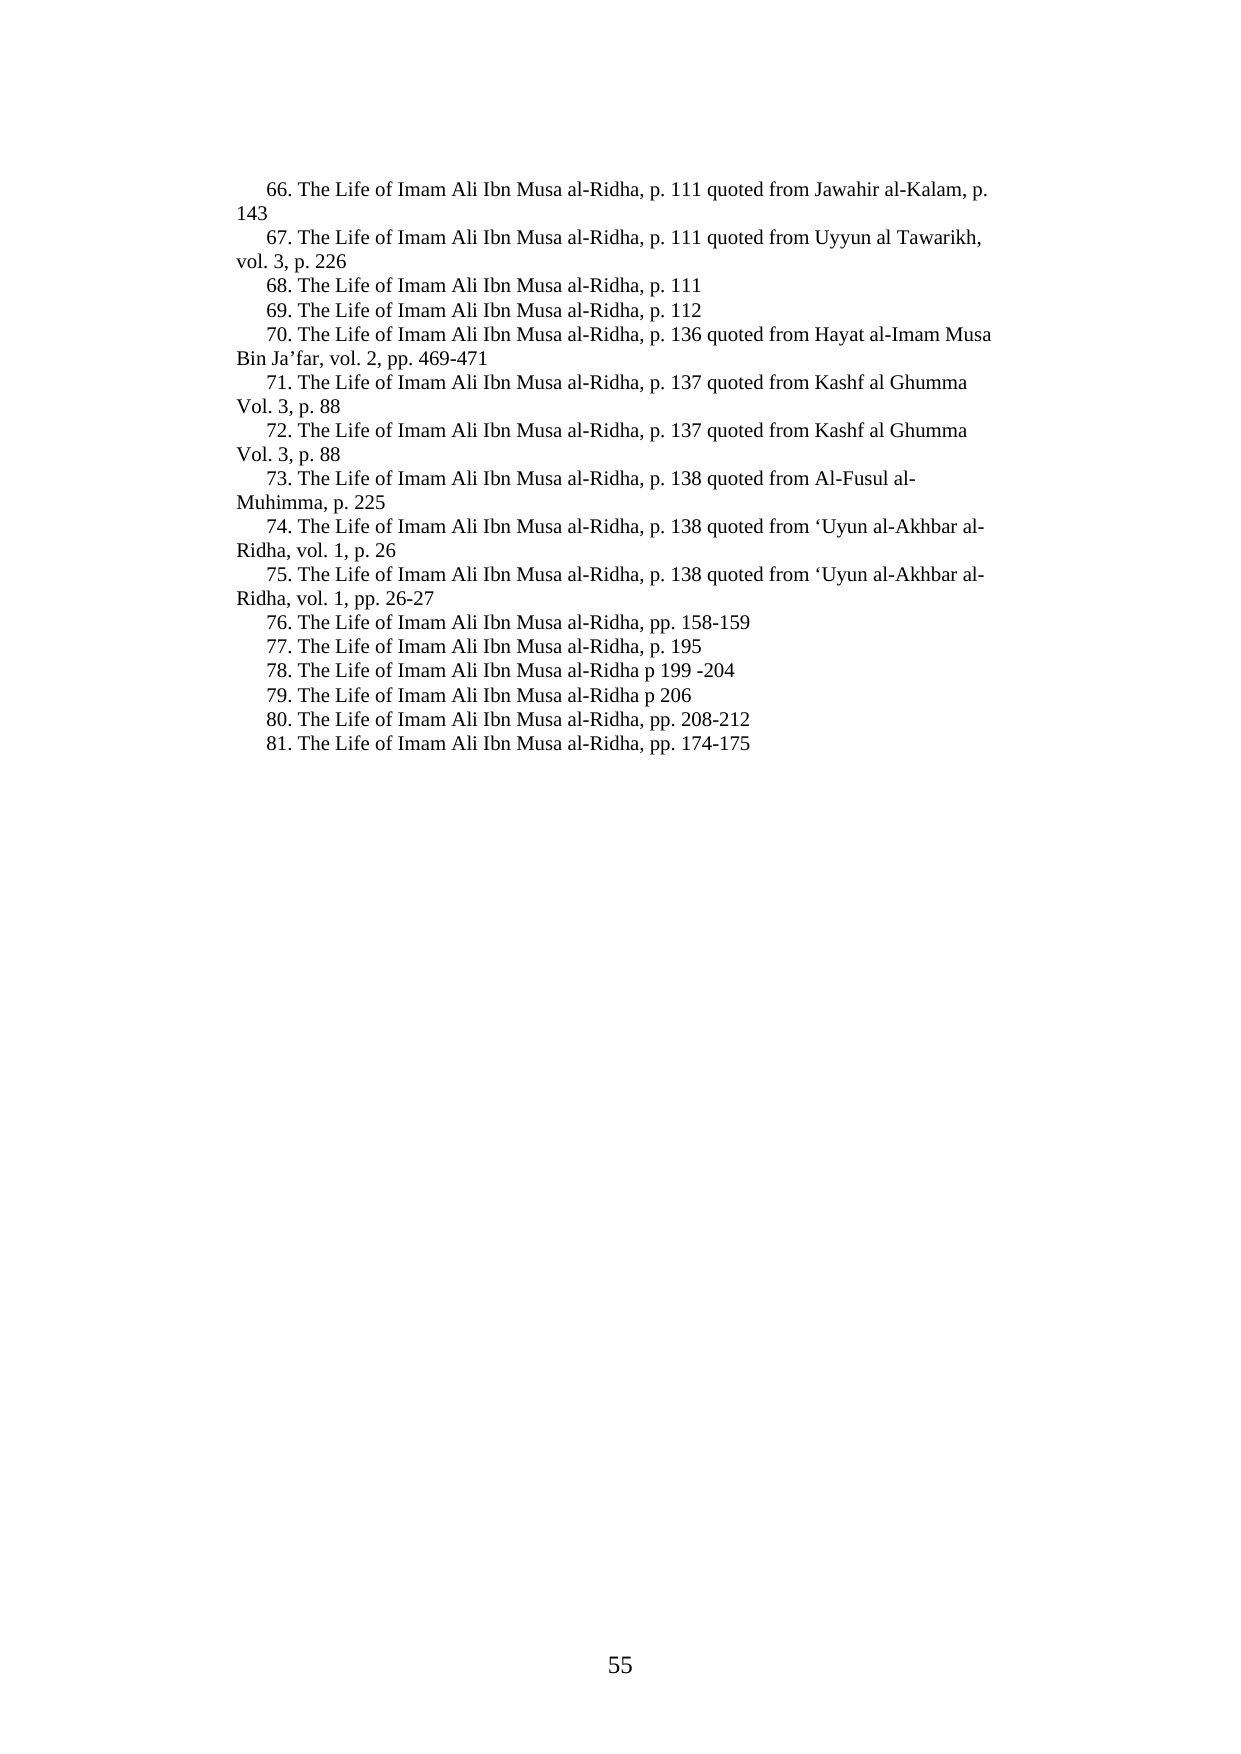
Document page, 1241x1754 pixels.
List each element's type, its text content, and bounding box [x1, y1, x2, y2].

text 68. The Life of Imam Ali Ibn Musa al-Ridha, p. 111 [236, 273, 1004, 297]
text 79. The Life of Imam Ali Ibn Musa al-Ridha p 206 [236, 682, 1004, 707]
text 67. The Life of Imam Ali Ibn Musa al-Ridha, p. 111 quoted from Uyyun al Tawarikh, vol. 3, p. 226 [236, 225, 1004, 273]
text 74. The Life of Imam Ali Ibn Musa al-Ridha, p. 138 quoted from ‘Uyun al-Akhbar al-Ridha, vol. 1, p. 26 [236, 514, 1004, 562]
text 75. The Life of Imam Ali Ibn Musa al-Ridha, p. 138 quoted from ‘Uyun al-Akhbar al-Ridha, vol. 1, pp. 26-27 [236, 562, 1004, 610]
text 77. The Life of Imam Ali Ibn Musa al-Ridha, p. 195 [236, 634, 1004, 658]
text 76. The Life of Imam Ali Ibn Musa al-Ridha, pp. 158-159 [236, 610, 1004, 634]
text 73. The Life of Imam Ali Ibn Musa al-Ridha, p. 138 quoted from Al-Fusul al-Muhimma, p. 225 [236, 466, 1004, 514]
text 69. The Life of Imam Ali Ibn Musa al-Ridha, p. 112 [236, 297, 1004, 322]
text 78. The Life of Imam Ali Ibn Musa al-Ridha p 199 -204 [236, 658, 1004, 682]
text 72. The Life of Imam Ali Ibn Musa al-Ridha, p. 137 quoted from Kashf al Ghumma Vol. 3, p. 88 [236, 418, 1004, 466]
text 80. The Life of Imam Ali Ibn Musa al-Ridha, pp. 208-212 [236, 707, 1004, 731]
text 71. The Life of Imam Ali Ibn Musa al-Ridha, p. 137 quoted from Kashf al Ghumma Vol. 3, p. 88 [236, 370, 1004, 418]
text 70. The Life of Imam Ali Ibn Musa al-Ridha, p. 136 quoted from Hayat al-Imam Musa Bin Ja’far, vol. 2, pp. 469-471 [236, 322, 1004, 370]
text 66. The Life of Imam Ali Ibn Musa al-Ridha, p. 111 quoted from Jawahir al-Kalam, p. 143 [236, 177, 1004, 225]
text 81. The Life of Imam Ali Ibn Musa al-Ridha, pp. 174-175 [236, 731, 1004, 755]
